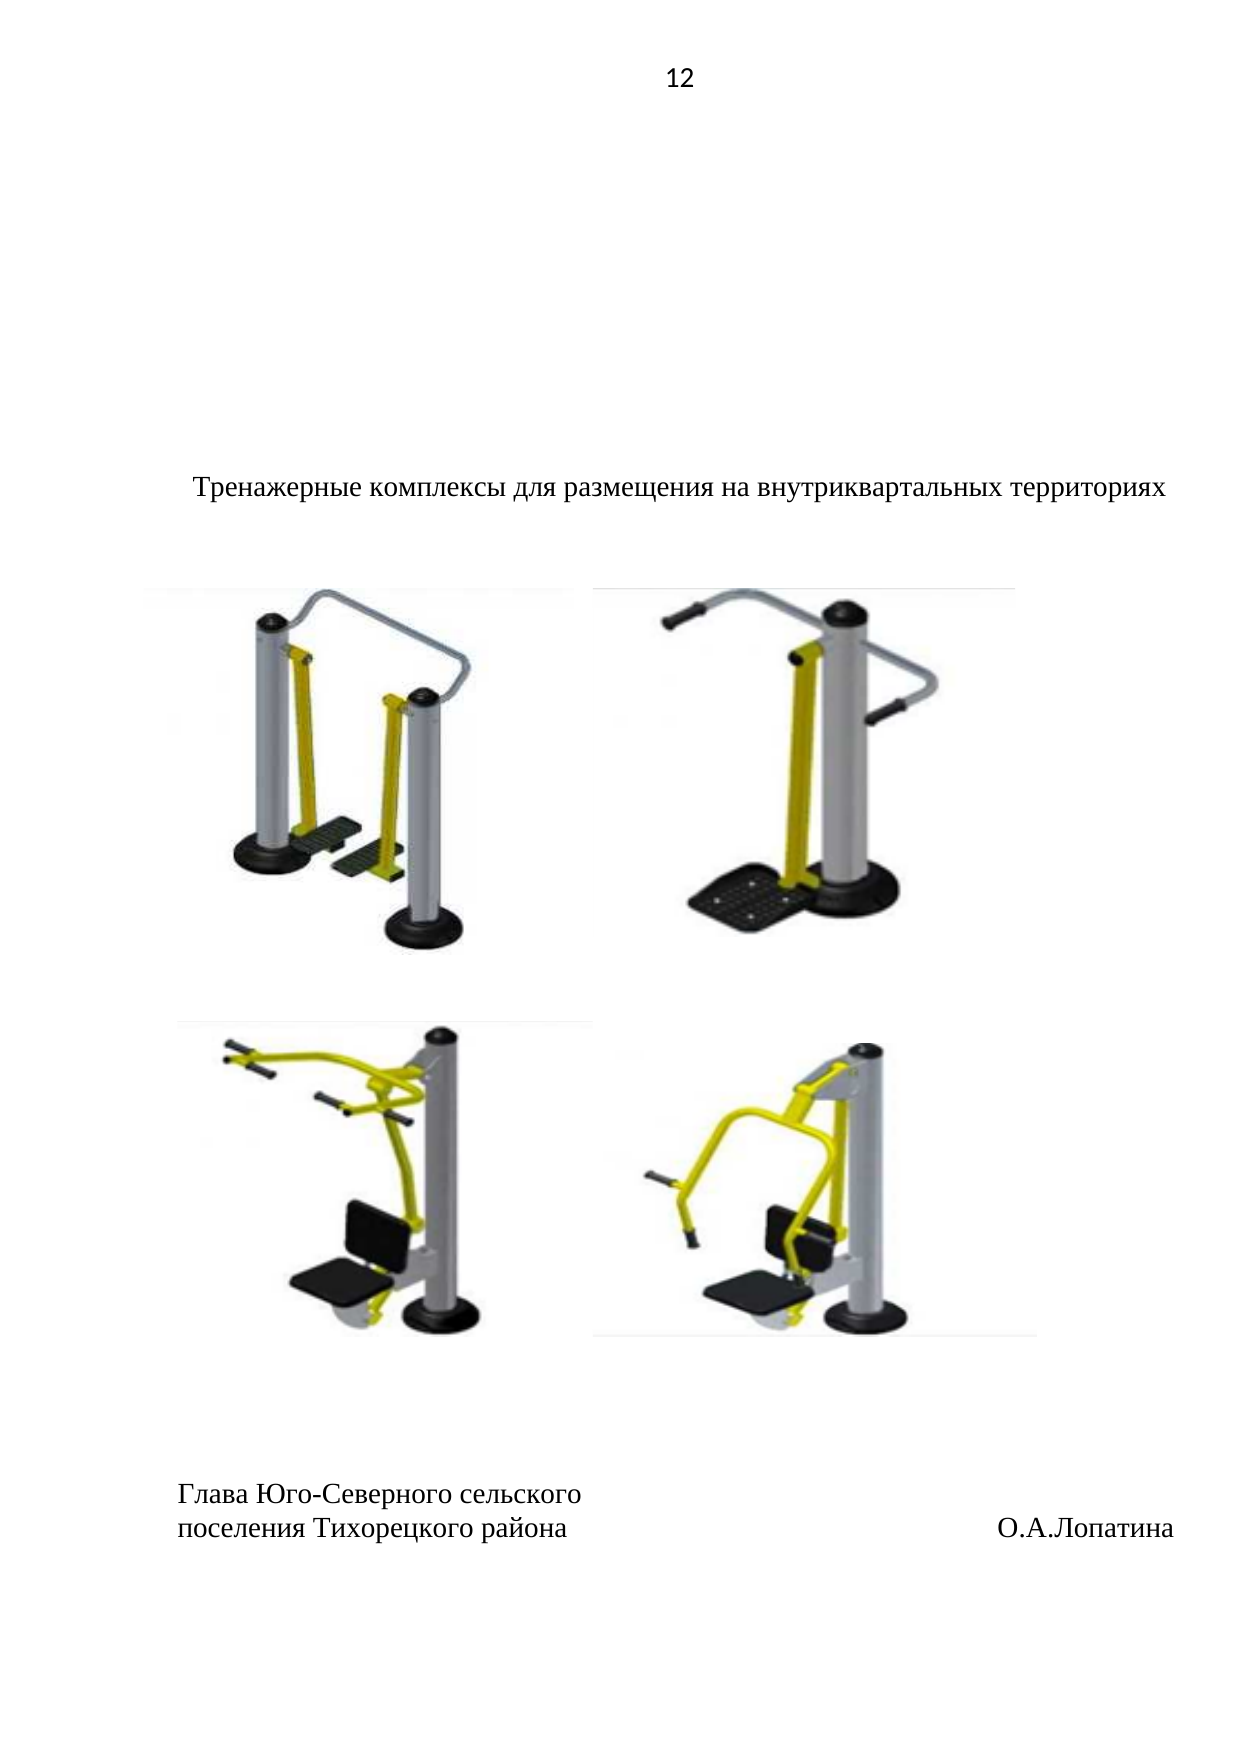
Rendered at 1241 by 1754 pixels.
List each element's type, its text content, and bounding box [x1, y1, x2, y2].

text Тренажерные комплексы для размещения на внутриквартальных территориях [177, 469, 1181, 503]
text Глава Юго-Северного сельского [177, 1476, 1181, 1510]
picture [143, 588, 574, 955]
picture [177, 1021, 1037, 1337]
text поселения Тихорецкого района О.А.Лопатина [177, 1510, 1181, 1543]
picture [592, 588, 1016, 937]
